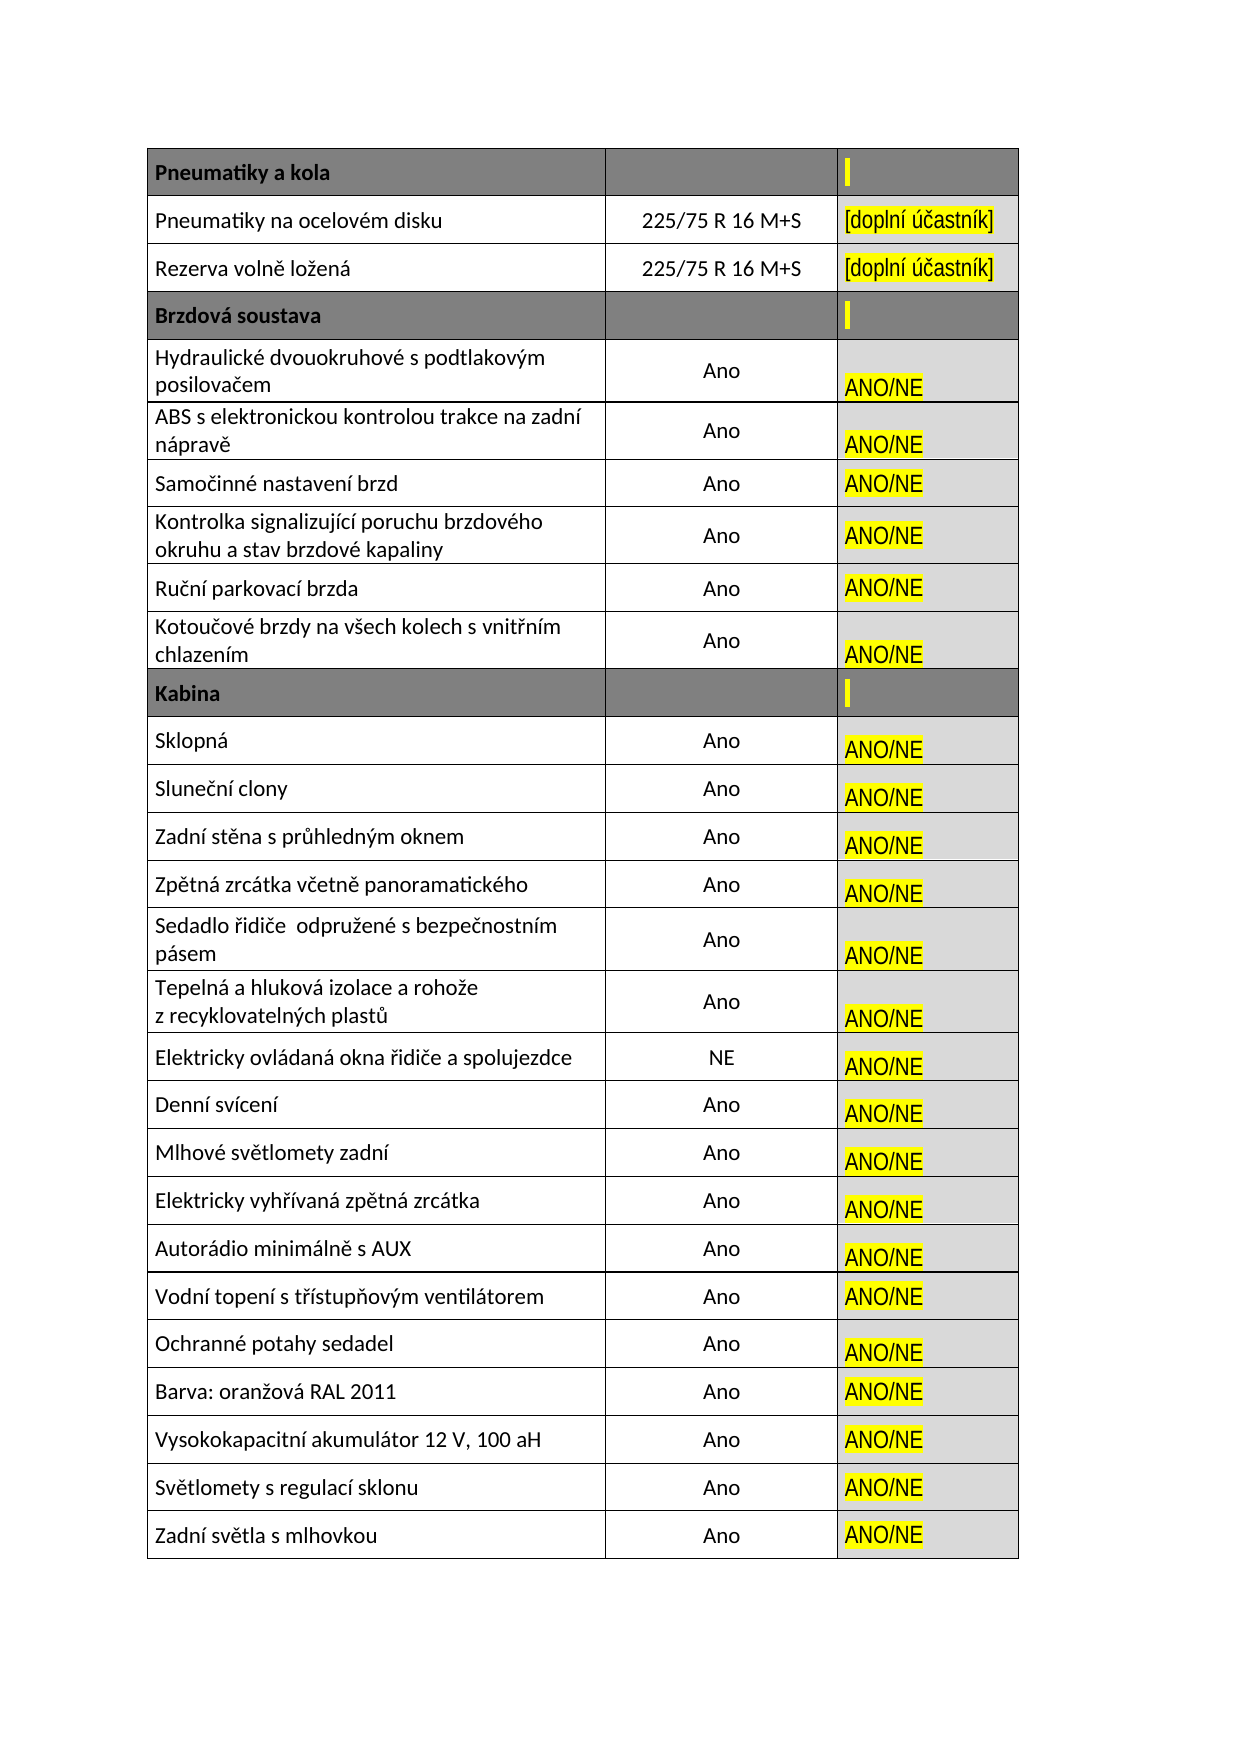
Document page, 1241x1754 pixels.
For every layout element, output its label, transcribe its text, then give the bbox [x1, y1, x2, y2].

table_cell Ano [606, 340, 837, 401]
table_cell Kotoučové brzdy na všech kolech s vnitřním chlazením [148, 612, 605, 668]
table_cell Kontrolka signalizující poruchu brzdového okruhu a stav brzdové kapaliny [148, 507, 605, 563]
table_cell ANO/NE [838, 460, 1018, 506]
table_cell Vysokokapacitní akumulátor 12 V, 100 aH [148, 1416, 605, 1463]
table_cell Zpětná zrcátka včetně panoramatického [148, 861, 605, 907]
table_cell ANO/NE [838, 1129, 1018, 1176]
table_cell Kabina [148, 669, 605, 716]
table_cell ANO/NE [838, 908, 1018, 970]
table_cell Ochranné potahy sedadel [148, 1320, 605, 1367]
table_cell ANO/NE [838, 1177, 1018, 1223]
table_cell Světlomety s regulací sklonu [148, 1464, 605, 1510]
table_cell Autorádio minimálně s AUX [148, 1225, 605, 1271]
table_cell Pneumatiky na ocelovém disku [148, 196, 605, 243]
table_cell ANO/NE [838, 1273, 1018, 1319]
table_cell [doplní účastník] [838, 244, 1018, 291]
table_cell 225/75 R 16 M+S [606, 244, 837, 291]
table_cell [606, 669, 837, 716]
table_cell Ano [606, 403, 837, 458]
table_cell Ano [606, 1416, 837, 1463]
table_cell Ruční parkovací brzda [148, 564, 605, 611]
table_cell ANO/NE [838, 971, 1018, 1032]
table_cell Barva: oranžová RAL 2011 [148, 1368, 605, 1415]
table_cell Mlhové světlomety zadní [148, 1129, 605, 1176]
table_cell Zadní světla s mlhovkou [148, 1511, 605, 1558]
table_cell Ano [606, 564, 837, 611]
table_cell ANO/NE [838, 717, 1018, 764]
table_cell Ano [606, 1273, 837, 1319]
table_cell Elektricky vyhřívaná zpětná zrcátka [148, 1177, 605, 1223]
table_cell Denní svícení [148, 1081, 605, 1128]
table_cell Ano [606, 1225, 837, 1271]
table_cell ANO/NE [838, 861, 1018, 907]
table_cell Ano [606, 460, 837, 506]
table_cell ANO/NE [838, 564, 1018, 611]
table_cell Pneumatiky a kola [148, 149, 605, 195]
table_cell ANO/NE [838, 1033, 1018, 1080]
table_cell Ano [606, 612, 837, 668]
table_cell Brzdová soustava [148, 292, 605, 339]
table_cell Tepelná a hluková izolace a rohože z recyklovatelných plastů [148, 971, 605, 1032]
table_cell Ano [606, 507, 837, 563]
table_cell Sklopná [148, 717, 605, 764]
table_cell ANO/NE [838, 340, 1018, 401]
table_cell ANO/NE [838, 612, 1018, 668]
table_cell Ano [606, 1081, 837, 1128]
table_cell Elektricky ovládaná okna řidiče a spolujezdce [148, 1033, 605, 1080]
table_cell ANO/NE [838, 1225, 1018, 1271]
table_cell Ano [606, 1464, 837, 1510]
table_cell ANO/NE [838, 1511, 1018, 1558]
table_cell [606, 149, 837, 195]
table_cell ANO/NE [838, 813, 1018, 859]
table_cell Ano [606, 1177, 837, 1223]
table_cell 225/75 R 16 M+S [606, 196, 837, 243]
table_cell Rezerva volně ložená [148, 244, 605, 291]
table_cell ANO/NE [838, 1081, 1018, 1128]
table_cell Zadní stěna s průhledným oknem [148, 813, 605, 859]
table_cell ANO/NE [838, 1464, 1018, 1510]
table_cell [838, 292, 1018, 339]
table_cell Vodní topení s třístupňovým ventilátorem [148, 1273, 605, 1319]
table_cell [doplní účastník] [838, 196, 1018, 243]
table_cell Ano [606, 1368, 837, 1415]
table_cell ANO/NE [838, 1368, 1018, 1415]
table_cell Ano [606, 765, 837, 812]
table_cell ABS s elektronickou kontrolou trakce na zadní nápravě [148, 403, 605, 458]
table_cell [838, 669, 1018, 716]
table_cell ANO/NE [838, 403, 1018, 458]
table_cell ANO/NE [838, 1320, 1018, 1367]
table_cell ANO/NE [838, 507, 1018, 563]
table_cell Ano [606, 1511, 837, 1558]
table_cell [606, 292, 837, 339]
table_cell Ano [606, 813, 837, 859]
table_cell Hydraulické dvouokruhové s podtlakovým posilovačem [148, 340, 605, 401]
table_cell Ano [606, 717, 837, 764]
table_cell [838, 149, 1018, 195]
table_cell NE [606, 1033, 837, 1080]
table_cell Sedadlo řidiče odpružené s bezpečnostním pásem [148, 908, 605, 970]
table_cell Sluneční clony [148, 765, 605, 812]
table_cell Ano [606, 908, 837, 970]
table_cell Ano [606, 971, 837, 1032]
table_cell Samočinné nastavení brzd [148, 460, 605, 506]
table_cell Ano [606, 1129, 837, 1176]
table_cell ANO/NE [838, 765, 1018, 812]
table_cell Ano [606, 1320, 837, 1367]
table_cell ANO/NE [838, 1416, 1018, 1463]
table_cell Ano [606, 861, 837, 907]
